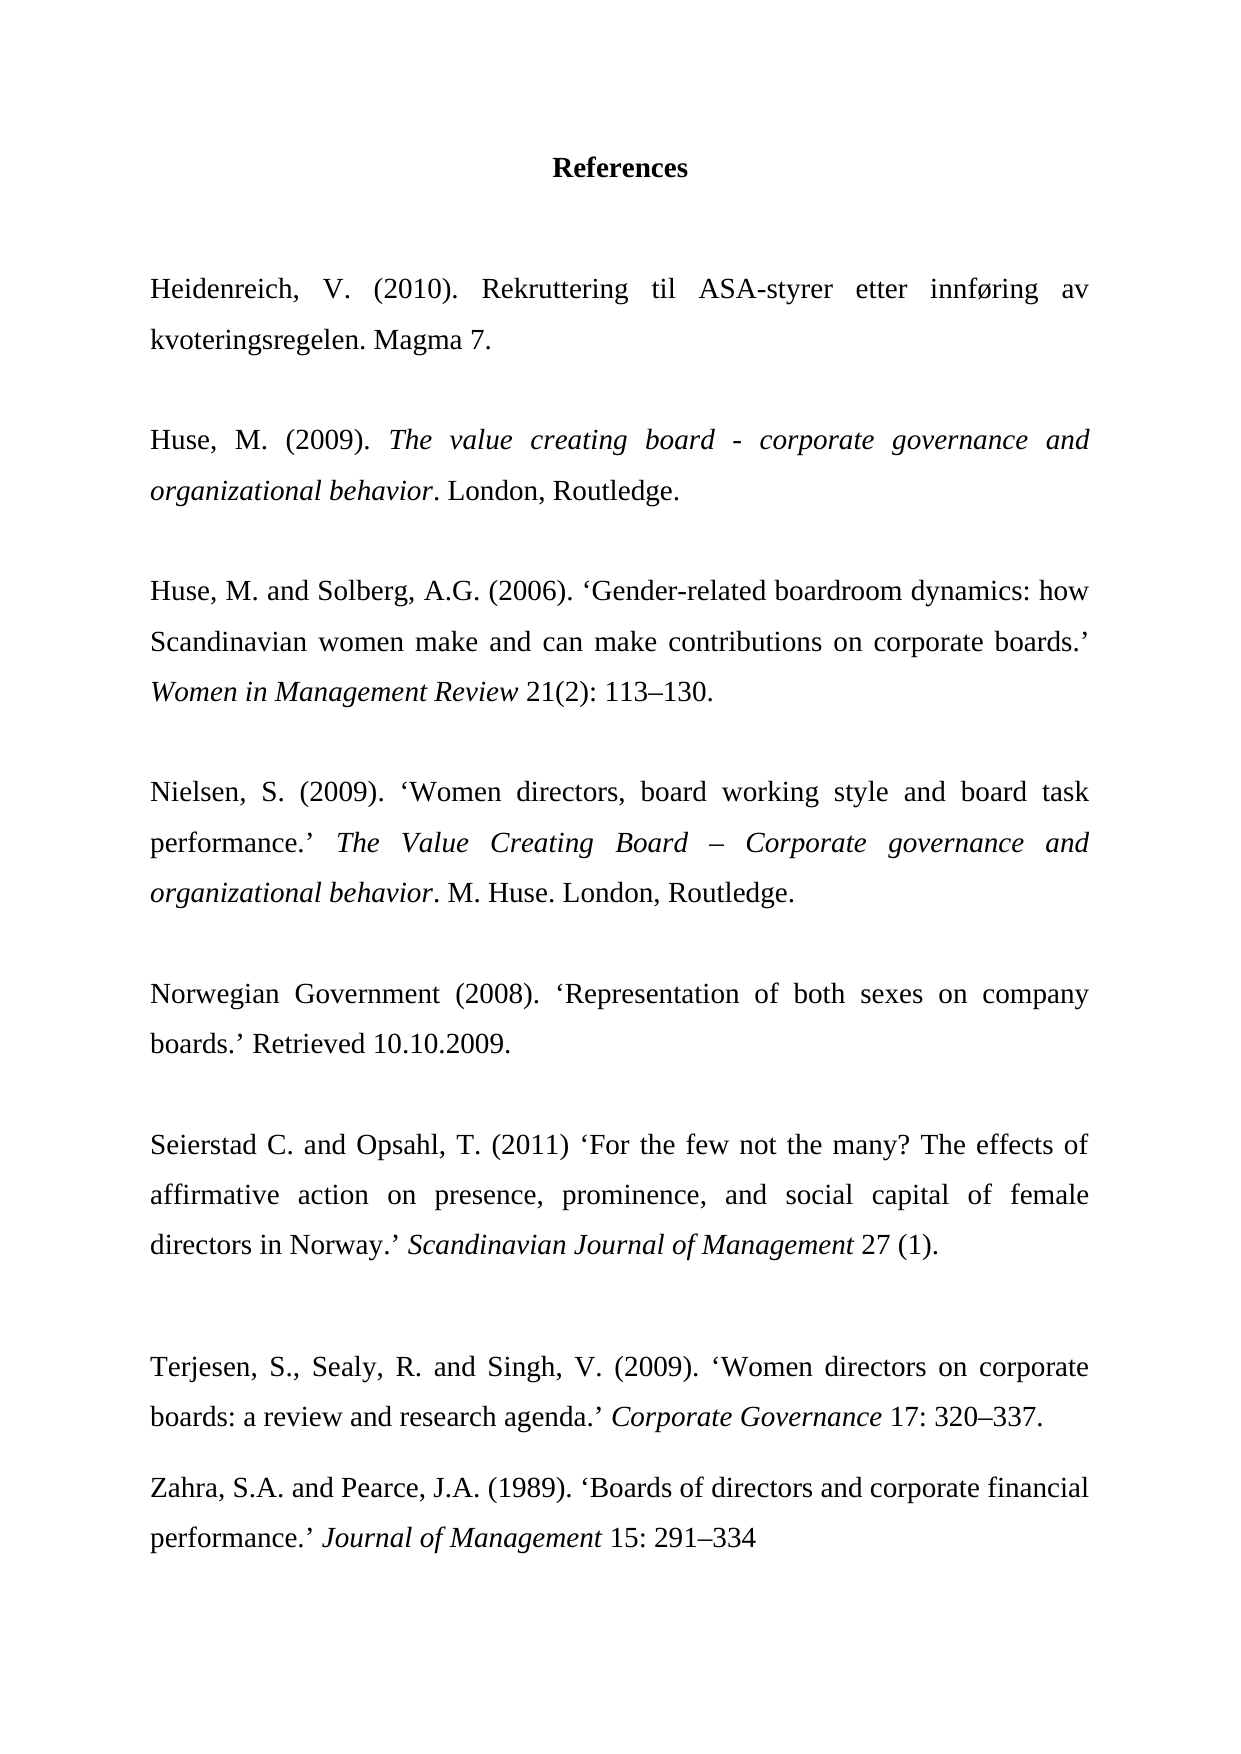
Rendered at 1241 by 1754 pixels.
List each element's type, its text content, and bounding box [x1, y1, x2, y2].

text Heidenreich, V. (2010). Rekruttering til ASA-styrer etter innføring av kvoteringsregelen. Magma 7. [150, 271, 1090, 355]
text Seierstad C. and Opsahl, T. (2011) ‘For the few not the many? The effects of affirmative action on presence, prominence, and social capital of female directors in Norway.’ Scandinavian Journal of Management 27 (1). [150, 1127, 1090, 1261]
text Nielsen, S. (2009). ‘Women directors, board working style and board task performance.’ The Value Creating Board – Corporate governance and organizational behavior. M. Huse. London, Routledge. [150, 774, 1090, 909]
text Norwegian Government (2008). ‘Representation of both sexes on company boards.’ Retrieved 10.10.2009. [150, 976, 1090, 1060]
text Huse, M. and Solberg, A.G. (2006). ‘Gender-related boardroom dynamics: how Scandinavian women make and can make contributions on corporate boards.’ Women in Management Review 21(2): 113–130. [150, 573, 1090, 707]
text References [150, 150, 1090, 183]
text Huse, M. (2009). The value creating board - corporate governance and organizational behavior. London, Routledge. [150, 422, 1090, 506]
text Zahra, S.A. and Pearce, J.A. (1989). ‘Boards of directors and corporate financial performance.’ Journal of Management 15: 291–334 [150, 1470, 1090, 1554]
text Terjesen, S., Sealy, R. and Singh, V. (2009). ‘Women directors on corporate boards: a review and research agenda.’ Corporate Governance 17: 320–337. [150, 1349, 1090, 1433]
